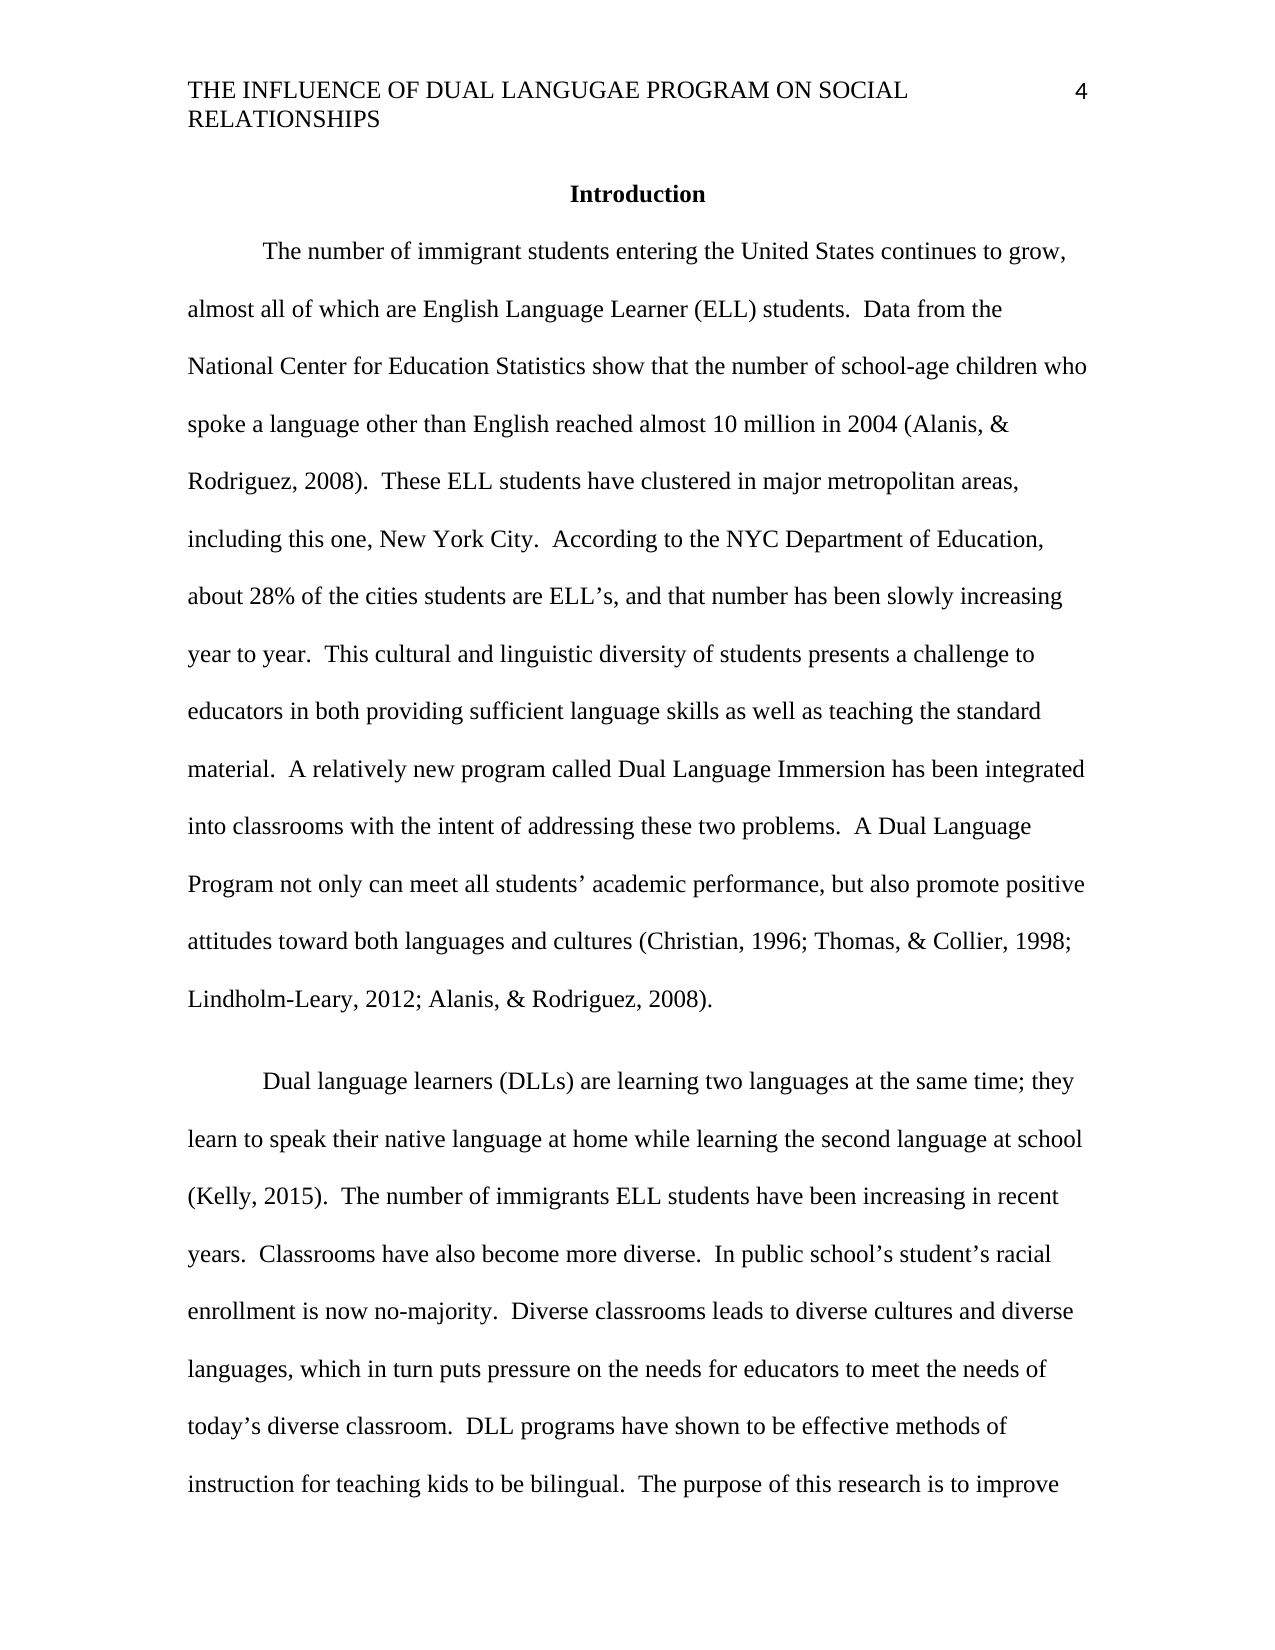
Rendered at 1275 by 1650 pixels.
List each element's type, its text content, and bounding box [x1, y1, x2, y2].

text Introduction [187, 179, 1087, 207]
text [187, 1066, 1087, 1497]
text The number of immigrant students entering the United States continues to grow, almost all of which are English Language Learner (ELL) students. Data from the National Center for Education Statistics show that the number of school-age children who spoke a language other than English reached almost 10 million in 2004 (Alanis, & Rodriguez, 2008). These ELL students have clustered in major metropolitan areas, including this one, New York City. According to the NYC Department of Education, about 28% of the cities students are ELL’s, and that number has been slowly increasing year to year. This cultural and linguistic diversity of students presents a challenge to educators in both providing sufficient language skills as well as teaching the standard material. A relatively new program called Dual Language Immersion has been integrated into classrooms with the intent of addressing these two problems. A Dual Language Program not only can meet all students’ academic performance, but also promote positive attitudes toward both languages and cultures (Christian, 1996; Thomas, & Collier, 1998; Lindholm-Leary, 2012; Alanis, & Rodriguez, 2008). [187, 236, 1087, 1012]
